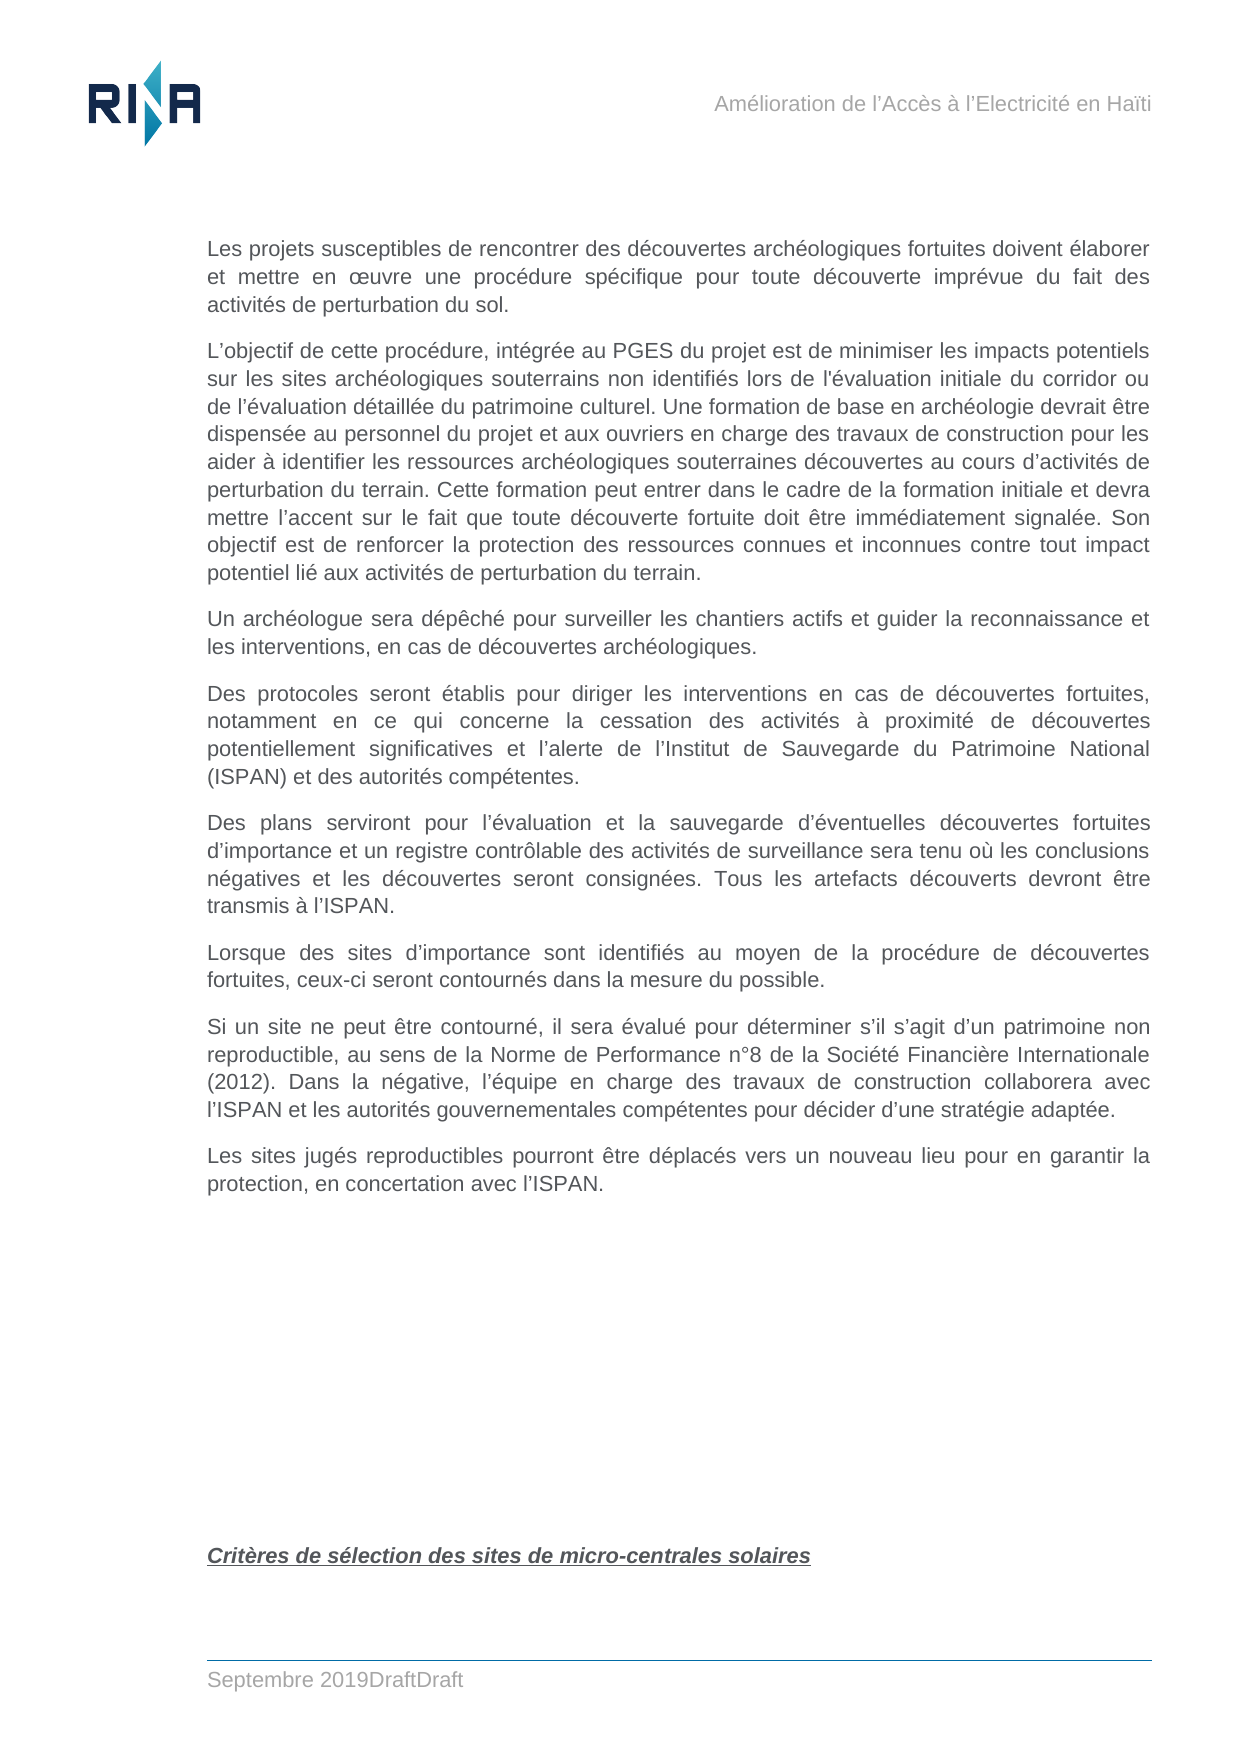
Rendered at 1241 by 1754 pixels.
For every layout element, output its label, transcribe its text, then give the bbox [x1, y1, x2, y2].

text Des protocoles seront établis pour diriger les interventions en cas de découvertes fortuites, notamment en ce qui concerne la cessation des activités à proximité de découvertes potentiellement significatives et l’alerte de l’Institut de Sauvegarde du Patrimoine National (ISPAN) et des autorités compétentes. [207, 680, 1152, 789]
text Les projets susceptibles de rencontrer des découvertes archéologiques fortuites doivent élaborer et mettre en œuvre une procédure spécifique pour toute découverte imprévue du fait des activités de perturbation du sol. [207, 236, 1152, 317]
text Si un site ne peut être contourné, il sera évalué pour déterminer s’il s’agit d’un patrimoine non reproductible, au sens de la Norme de Performance n°8 de la Société Financière Internationale (2012). Dans la négative, l’équipe en charge des travaux de construction collaborera avec l’ISPAN et les autorités gouvernementales compétentes pour décider d’une stratégie adaptée. [207, 1014, 1152, 1122]
text Critères de sélection des sites de micro-centrales solaires [207, 1543, 1152, 1568]
text Des plans serviront pour l’évaluation et la sauvegarde d’éventuelles découvertes fortuites d’importance et un registre contrôlable des activités de surveillance sera tenu où les conclusions négatives et les découvertes seront consignées. Tous les artefacts découverts devront être transmis à l’ISPAN. [207, 810, 1152, 918]
text Lorsque des sites d’importance sont identifiés au moyen de la procédure de découvertes fortuites, ceux-ci seront contournés dans la mesure du possible. [207, 939, 1152, 992]
text Un archéologue sera dépêché pour surveiller les chantiers actifs et guider la reconnaissance et les interventions, en cas de découvertes archéologiques. [207, 606, 1152, 659]
text Les sites jugés reproductibles pourront être déplacés vers un nouveau lieu pour en garantir la protection, en concertation avec l’ISPAN. [207, 1143, 1152, 1196]
text L’objectif de cette procédure, intégrée au PGES du projet est de minimiser les impacts potentiels sur les sites archéologiques souterrains non identifiés lors de l'évaluation initiale du corridor ou de l’évaluation détaillée du patrimoine culturel. Une formation de base en archéologie devrait être dispensée au personnel du projet et aux ouvriers en charge des travaux de construction pour les aider à identifier les ressources archéologiques souterraines découvertes au cours d’activités de perturbation du terrain. Cette formation peut entrer dans le cadre de la formation initiale et devra mettre l’accent sur le fait que toute découverte fortuite doit être immédiatement signalée. Son objectif est de renforcer la protection des ressources connues et inconnues contre tout impact potentiel lié aux activités de perturbation du terrain. [207, 338, 1152, 585]
picture [88, 60, 201, 147]
